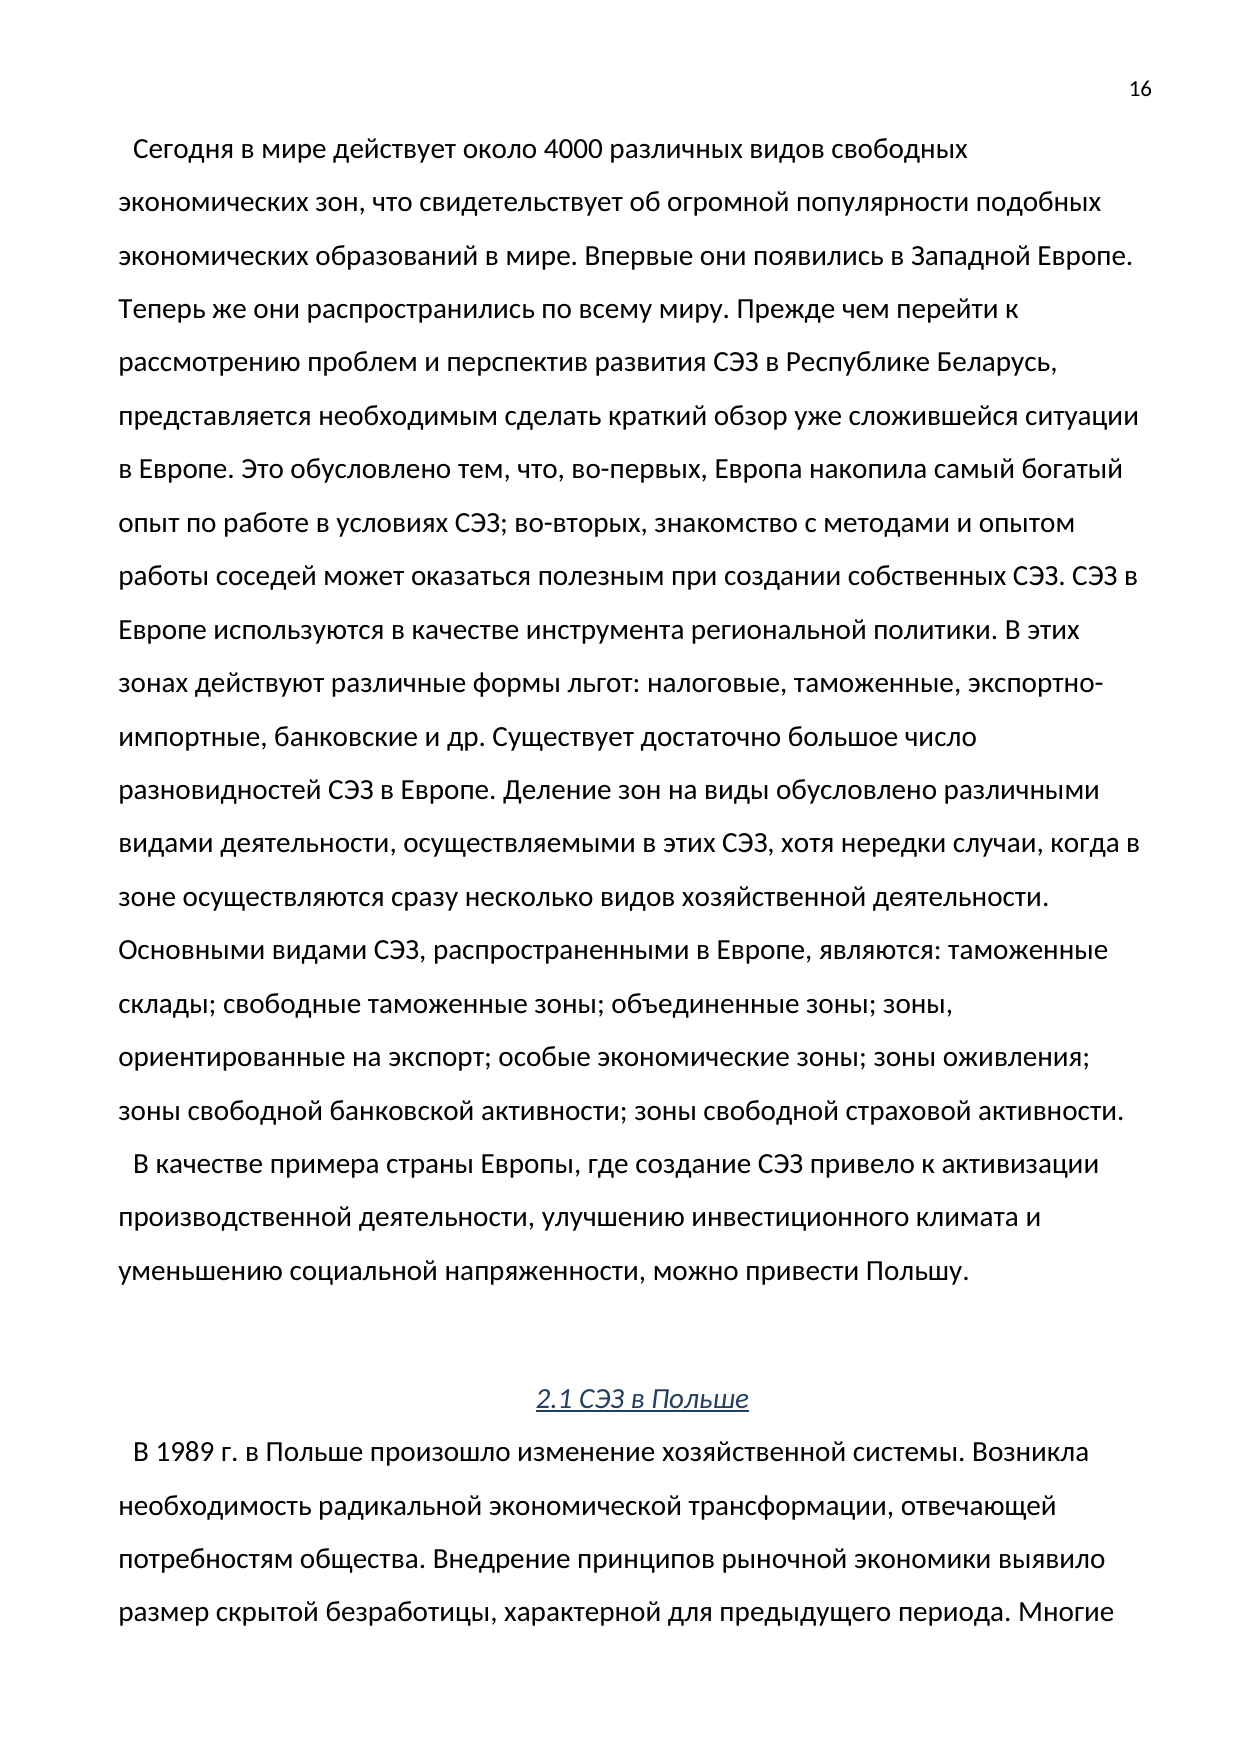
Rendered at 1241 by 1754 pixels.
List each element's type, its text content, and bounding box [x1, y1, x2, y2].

text Сегодня в мире действует около 4000 различных видов свободных экономических зон, что свидетельствует об огромной популярности подобных экономических образований в мире. Впервые они появились в Западной Европе. Теперь же они распространились по всему миру. Прежде чем перейти к рассмотрению проблем и перспектив развития СЭЗ в Республике Беларусь, представляется необходимым сделать краткий обзор уже сложившейся ситуации в Европе. Это обусловлено тем, что, во-первых, Европа накопила самый богатый опыт по работе в условиях СЭЗ; во-вторых, знакомство с методами и опытом работы соседей может оказаться полезным при создании собственных СЭЗ. СЭЗ в Европе используются в качестве инструмента региональной политики. В этих зонах действуют различные формы льгот: налоговые, таможенные, экспортно-импортные, банковские и др. Существует достаточно большое число разновидностей СЭЗ в Европе. Деление зон на виды обусловлено различными видами деятельности, осуществляемыми в этих СЭЗ, хотя нередки случаи, когда в зоне осуществляются сразу несколько видов хозяйственной деятельности. Основными видами СЭЗ, распространенными в Европе, являются: таможенные склады; свободные таможенные зоны; объединенные зоны; зоны, ориентированные на экспорт; особые экономические зоны; зоны оживления; зоны свободной банковской активности; зоны свободной страховой активности. [118, 130, 1152, 1127]
subtitle 2.1 СЭЗ в Польше [118, 1380, 1152, 1415]
text В качестве примера страны Европы, где создание СЭЗ привело к активизации производственной деятельности, улучшению инвестиционного климата и уменьшению социальной напряженности, можно привести Польшу. [118, 1145, 1152, 1288]
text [118, 1433, 1152, 1629]
